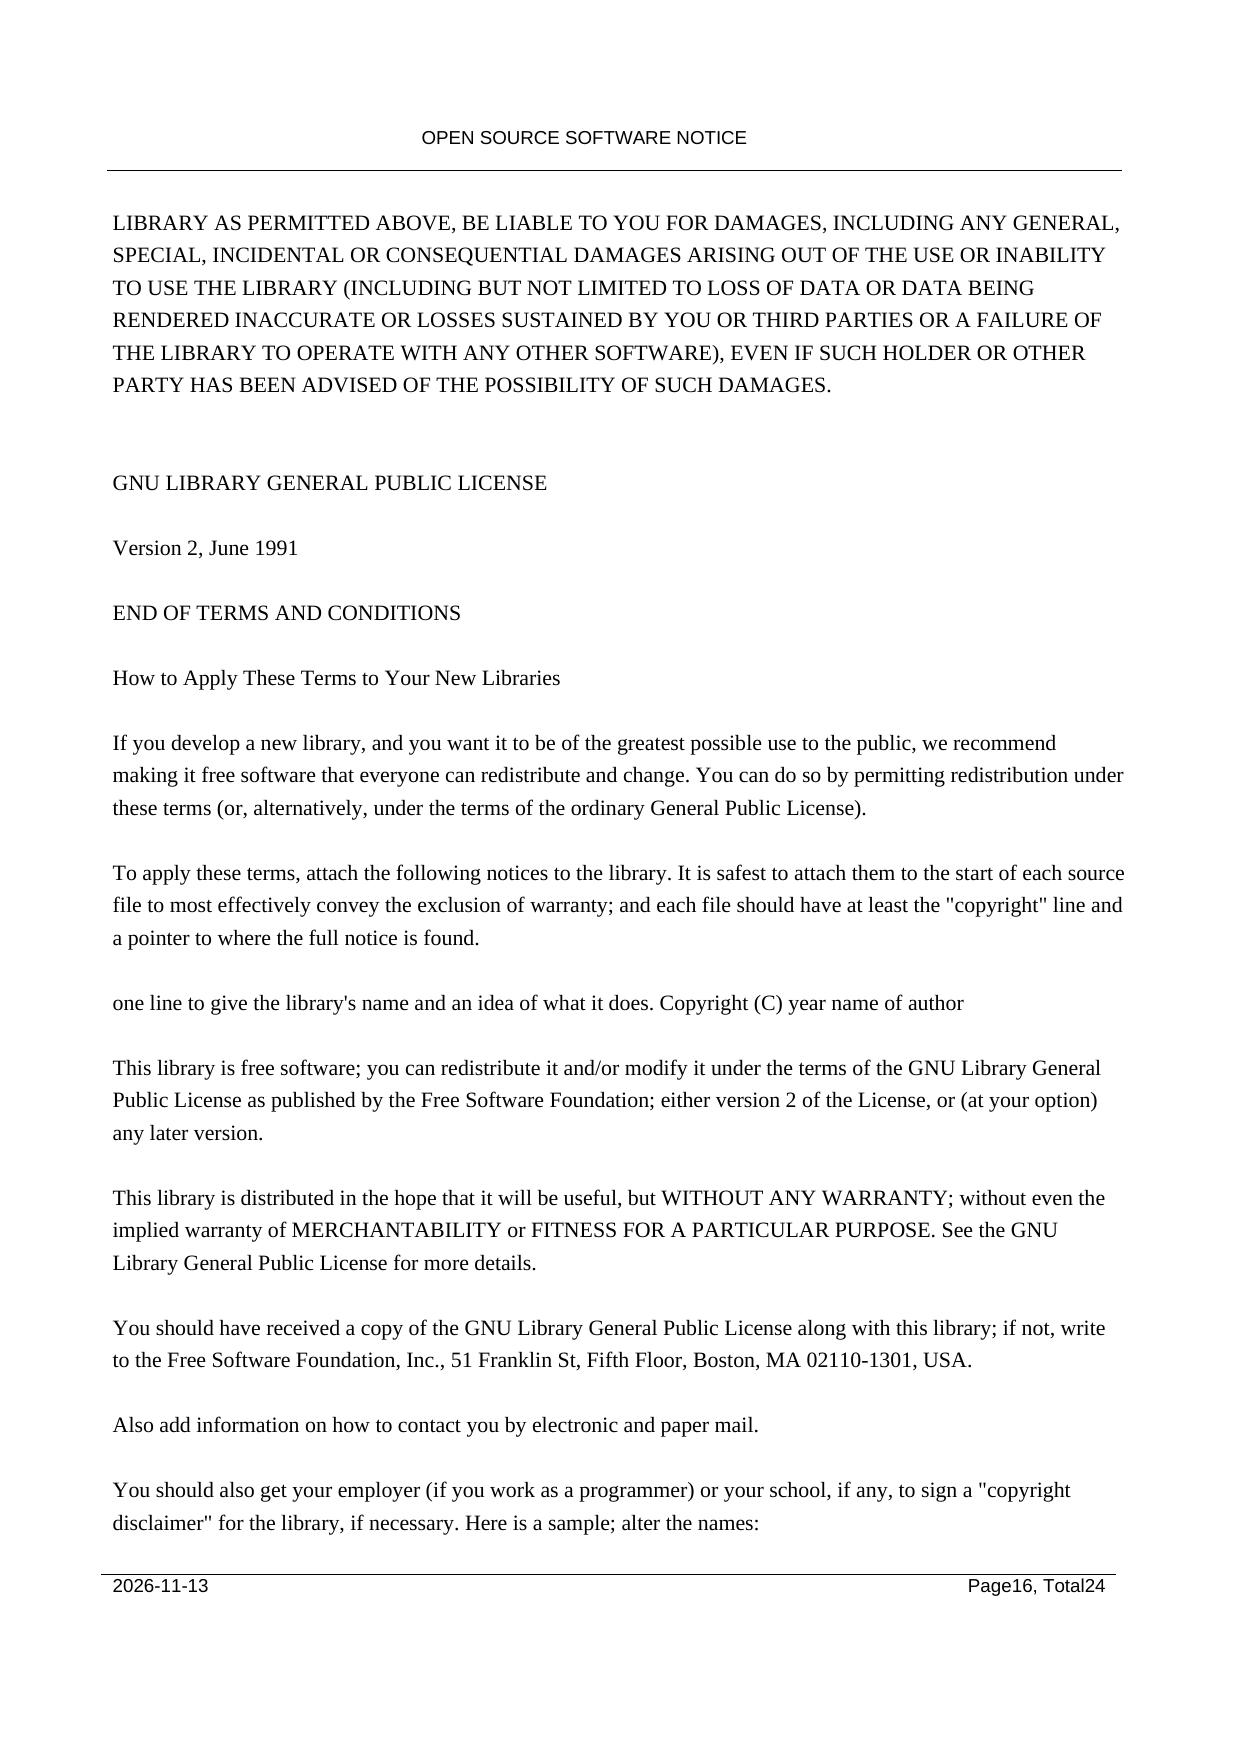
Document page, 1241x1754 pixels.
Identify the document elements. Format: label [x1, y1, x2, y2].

text [112, 206, 1128, 1539]
